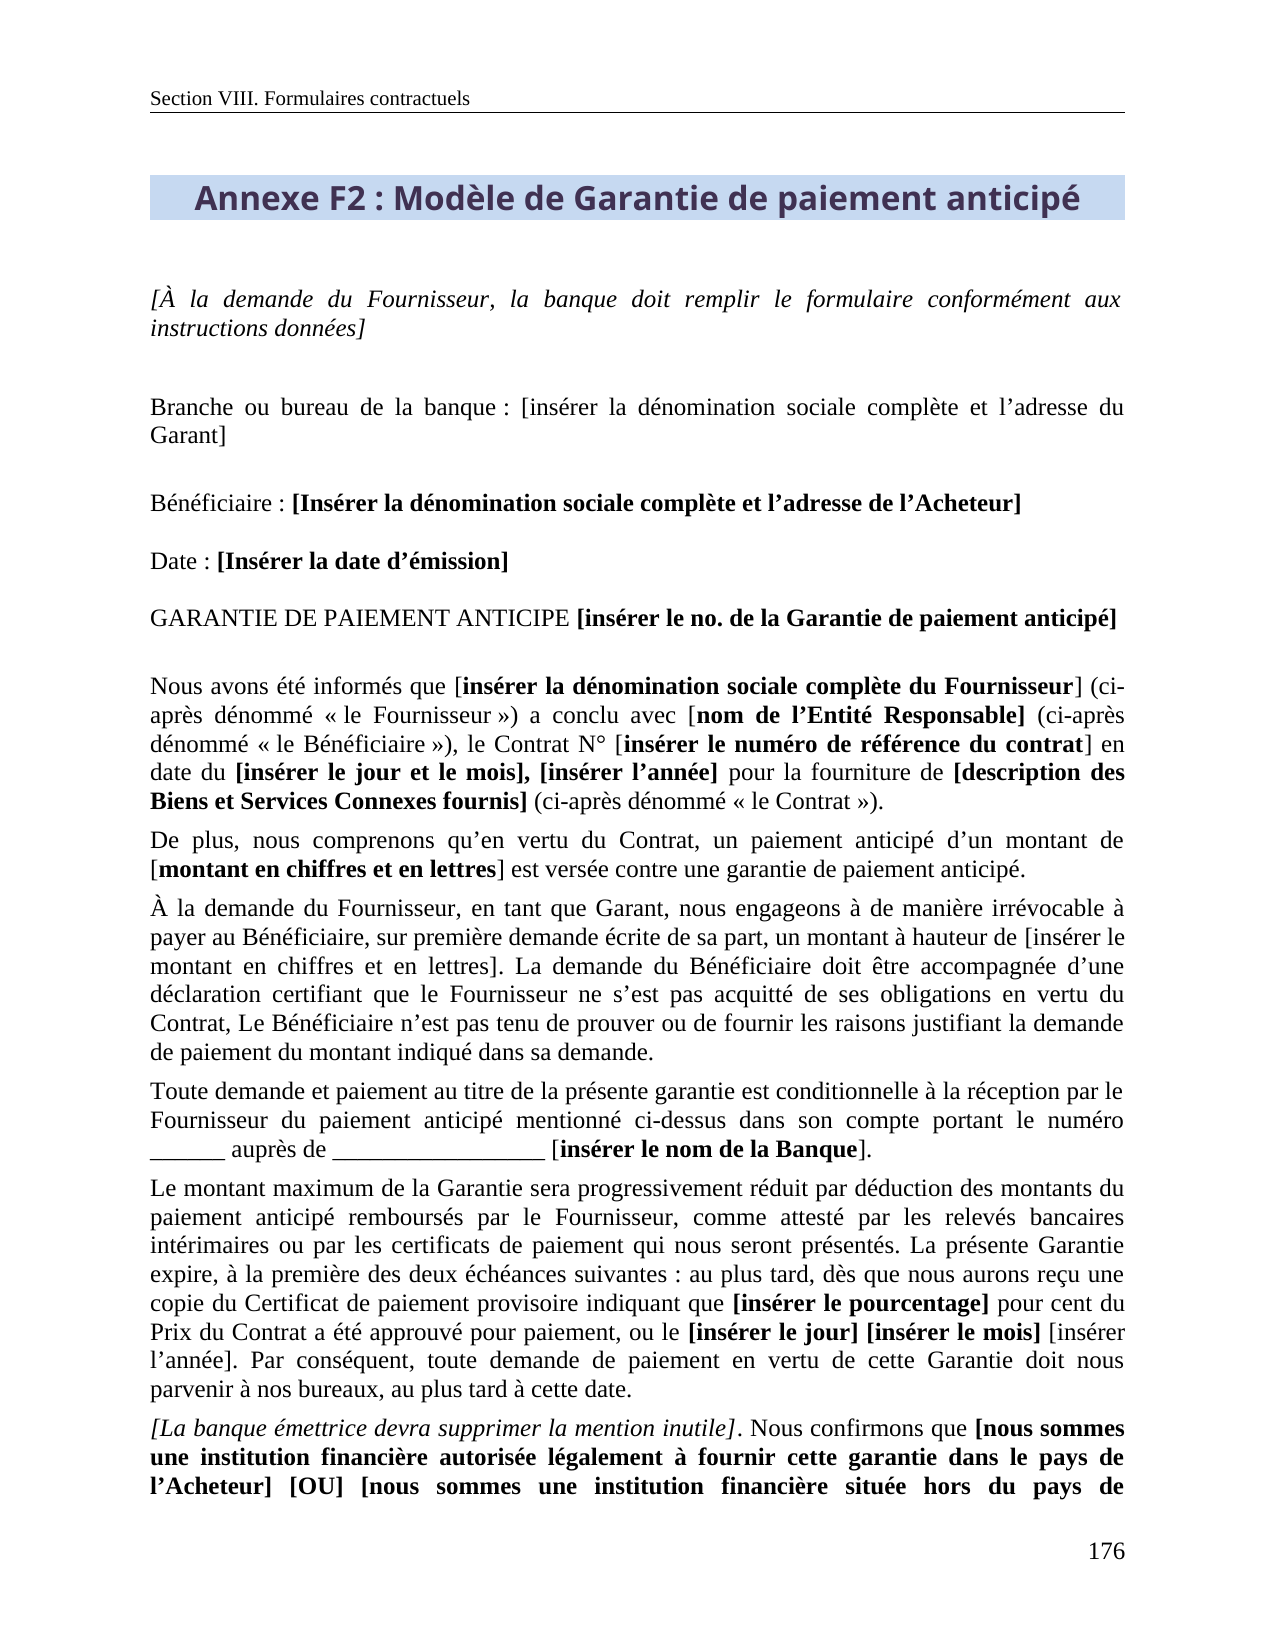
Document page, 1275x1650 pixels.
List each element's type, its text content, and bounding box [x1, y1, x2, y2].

text À la demande du Fournisseur, en tant que Garant, nous engageons à de manière irrévocable à payer au Bénéficiaire, sur première demande écrite de sa part, un montant à hauteur de [insérer le montant en chiffres et en lettres]. La demande du Bénéficiaire doit être accompagnée d’une déclaration certifiant que le Fournisseur ne s’est pas acquitté de ses obligations en vertu du Contrat, Le Bénéficiaire n’est pas tenu de prouver ou de fournir les raisons justifiant la demande de paiement du montant indiqué dans sa demande. [150, 893, 1125, 1066]
text Branche ou bureau de la banque : [insérer la dénomination sociale complète et l’adresse du Garant] [150, 392, 1125, 449]
text [À la demande du Fournisseur, la banque doit remplir le formulaire conformément aux instructions données] [150, 284, 1125, 342]
text Bénéficiaire : [Insérer la dénomination sociale complète et l’adresse de l’Acheteur] [150, 488, 1125, 517]
text Date : [Insérer la date d’émission] [150, 546, 1125, 574]
text Le montant maximum de la Garantie sera progressivement réduit par déduction des montants du paiement anticipé remboursés par le Fournisseur, comme attesté par les relevés bancaires intérimaires ou par les certificats de paiement qui nous seront présentés. La présente Garantie expire, à la première des deux échéances suivantes : au plus tard, dès que nous aurons reçu une copie du Certificat de paiement provisoire indiquant que [insérer le pourcentage] pour cent du Prix du Contrat a été approuvé pour paiement, ou le [insérer le jour] [insérer le mois] [insérer l’année]. Par conséquent, toute demande de paiement en vertu de cette Garantie doit nous parvenir à nos bureaux, au plus tard à cette date. [150, 1173, 1125, 1403]
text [150, 1413, 1125, 1499]
subtitle Annexe F2 : Modèle de Garantie de paiement anticipé [150, 175, 1125, 220]
text De plus, nous comprenons qu’en vertu du Contrat, un paiement anticipé d’un montant de [montant en chiffres et en lettres] est versée contre une garantie de paiement anticipé. [150, 825, 1125, 883]
text GARANTIE DE PAIEMENT ANTICIPE [insérer le no. de la Garantie de paiement anticipé] [150, 603, 1125, 632]
text Nous avons été informés que [insérer la dénomination sociale complète du Fournisseur] (ci-après dénommé « le Fournisseur ») a conclu avec [nom de l’Entité Responsable] (ci-après dénommé « le Bénéficiaire »), le Contrat N° [insérer le numéro de référence du contrat] en date du [insérer le jour et le mois], [insérer l’année] pour la fourniture de [description des Biens et Services Connexes fournis] (ci-après dénommé « le Contrat »). [150, 671, 1125, 815]
text Toute demande et paiement au titre de la présente garantie est conditionnelle à la réception par le Fournisseur du paiement anticipé mentionné ci-dessus dans son compte portant le numéro ______ auprès de _________________ [insérer le nom de la Banque]. [150, 1076, 1125, 1162]
